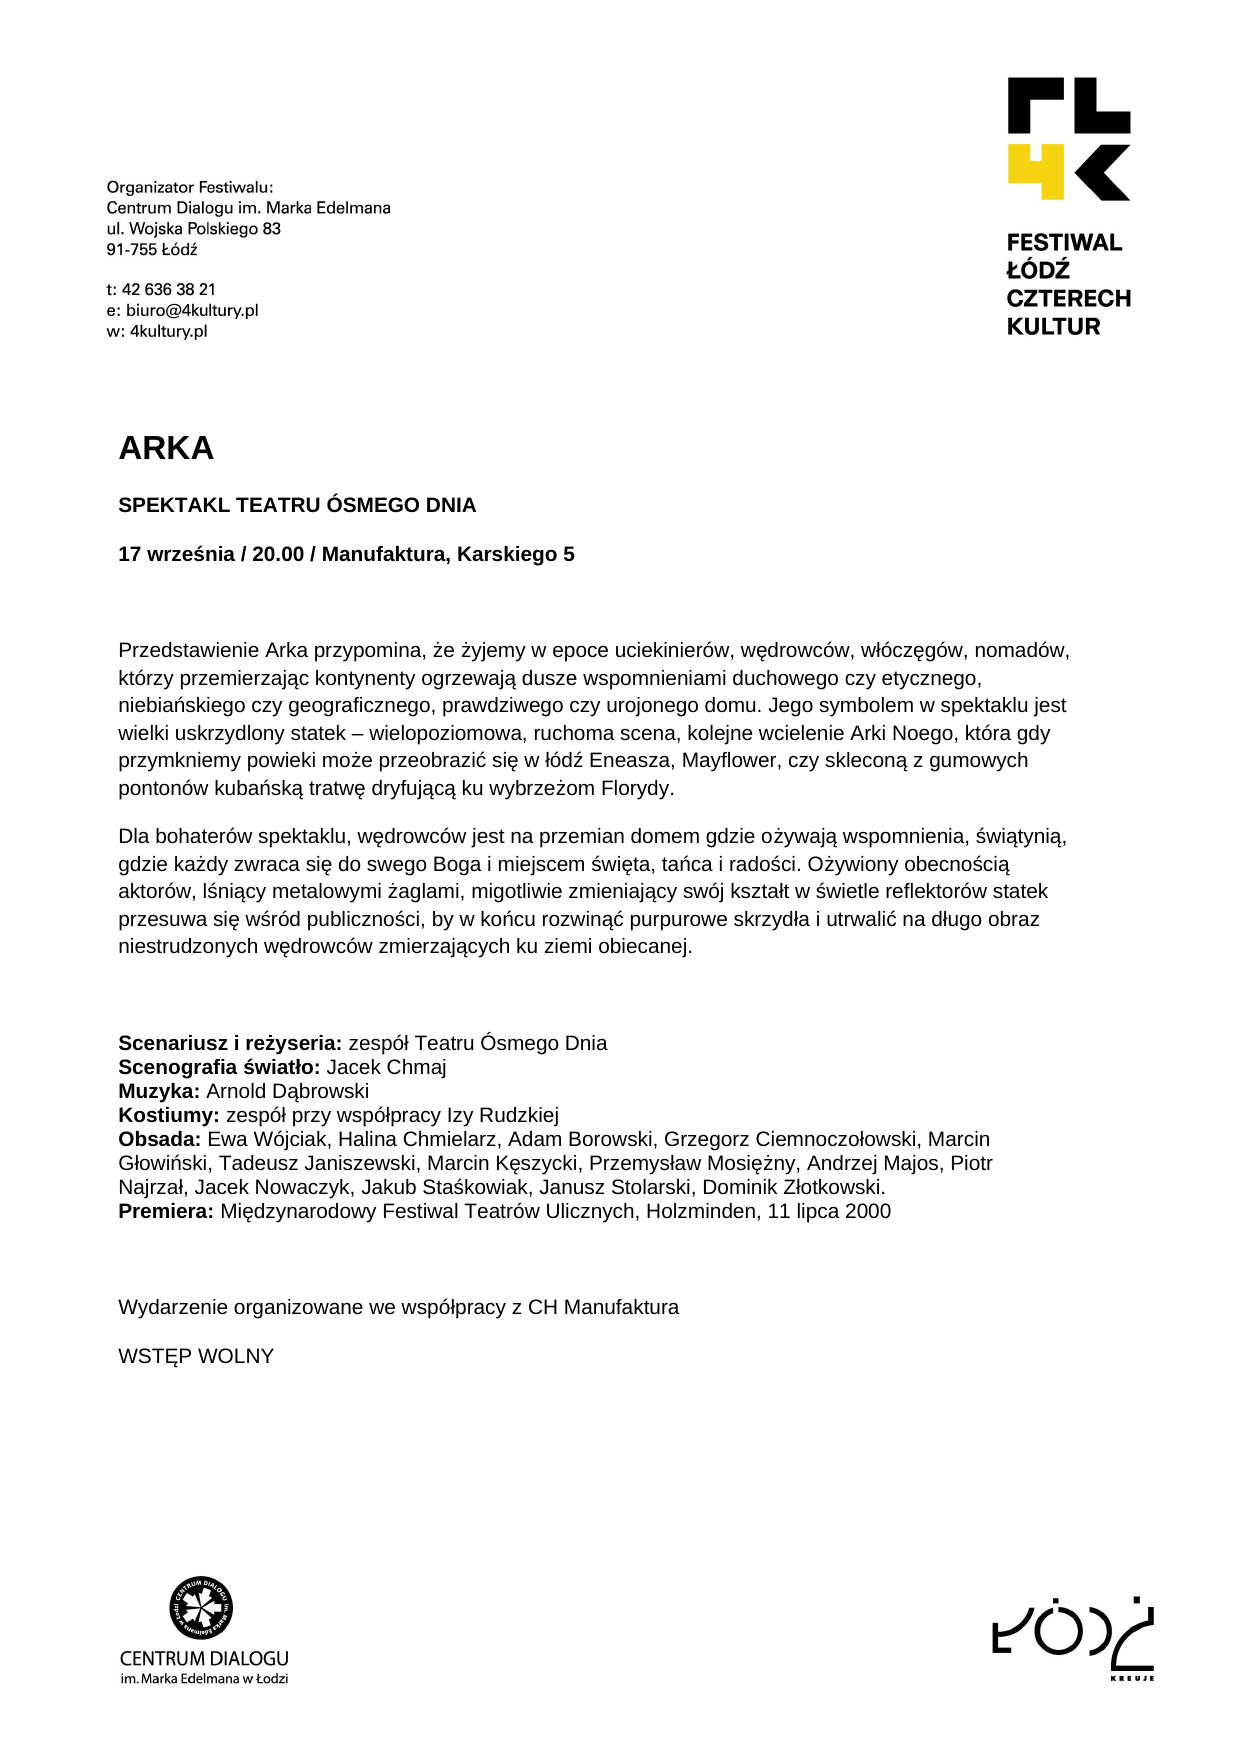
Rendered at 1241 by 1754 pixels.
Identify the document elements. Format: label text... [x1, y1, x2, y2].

text Głowiński, Tadeusz Janiszewski, Marcin Kęszycki, Przemysław Mosiężny, Andrzej Majos, Piotr [118, 1151, 1093, 1174]
text Scenariusz i reżyseria: zespół Teatru Ósmego Dnia [118, 1031, 1093, 1055]
text SPEKTAKL TEATRU ÓSMEGO DNIA [118, 493, 1093, 517]
text WSTĘP WOLNY [118, 1343, 1093, 1367]
text Przedstawienie Arka przypomina, że żyjemy w epoce uciekinierów, wędrowców, włóczęgów, nomadów, którzy przemierzając kontynenty ogrzewają dusze wspomnieniami duchowego czy etycznego, niebiańskiego czy geograficznego, prawdziwego czy urojonego domu. Jego symbolem w spektaklu jest wielki uskrzydlony statek – wielopoziomowa, ruchoma scena, kolejne wcielenie Arki Noego, która gdy przymkniemy powieki może przeobrazić się w łódź Eneasza, Mayflower, czy skleconą z gumowych pontonów kubańską tratwę dryfującą ku wybrzeżom Florydy. [118, 638, 1093, 800]
text Dla bohaterów spektaklu, wędrowców jest na przemian domem gdzie ożywają wspomnienia, świątynią, gdzie każdy zwraca się do swego Boga i miejscem święta, tańca i radości. Ożywiony obecnością aktorów, lśniący metalowymi żaglami, migotliwie zmieniający swój kształt w świetle reflektorów statek przesuwa się wśród publiczności, by w końcu rozwinąć purpurowe skrzydła i utrwalić na długo obraz niestrudzonych wędrowców zmierzających ku ziemi obiecanej. [118, 824, 1093, 958]
text Obsada: Ewa Wójciak, Halina Chmielarz, Adam Borowski, Grzegorz Ciemnoczołowski, Marcin [118, 1127, 1093, 1151]
text 17 września / 20.00 / Manufaktura, Karskiego 5 [118, 542, 1093, 566]
text ARKA [118, 428, 1093, 467]
picture [0, 1536, 1241, 1752]
text Scenografia światło: Jacek Chmaj [118, 1055, 1093, 1079]
picture [2, 0, 1236, 378]
text Premiera: Międzynarodowy Festiwal Teatrów Ulicznych, Holzminden, 11 lipca 2000 [118, 1198, 1093, 1222]
text Wydarzenie organizowane we współpracy z CH Manufaktura [118, 1295, 1093, 1319]
text Kostiumy: zespół przy współpracy Izy Rudzkiej [118, 1103, 1093, 1127]
text Muzyka: Arnold Dąbrowski [118, 1079, 1093, 1103]
text Najrzał, Jacek Nowaczyk, Jakub Staśkowiak, Janusz Stolarski, Dominik Złotkowski. [118, 1174, 1093, 1198]
